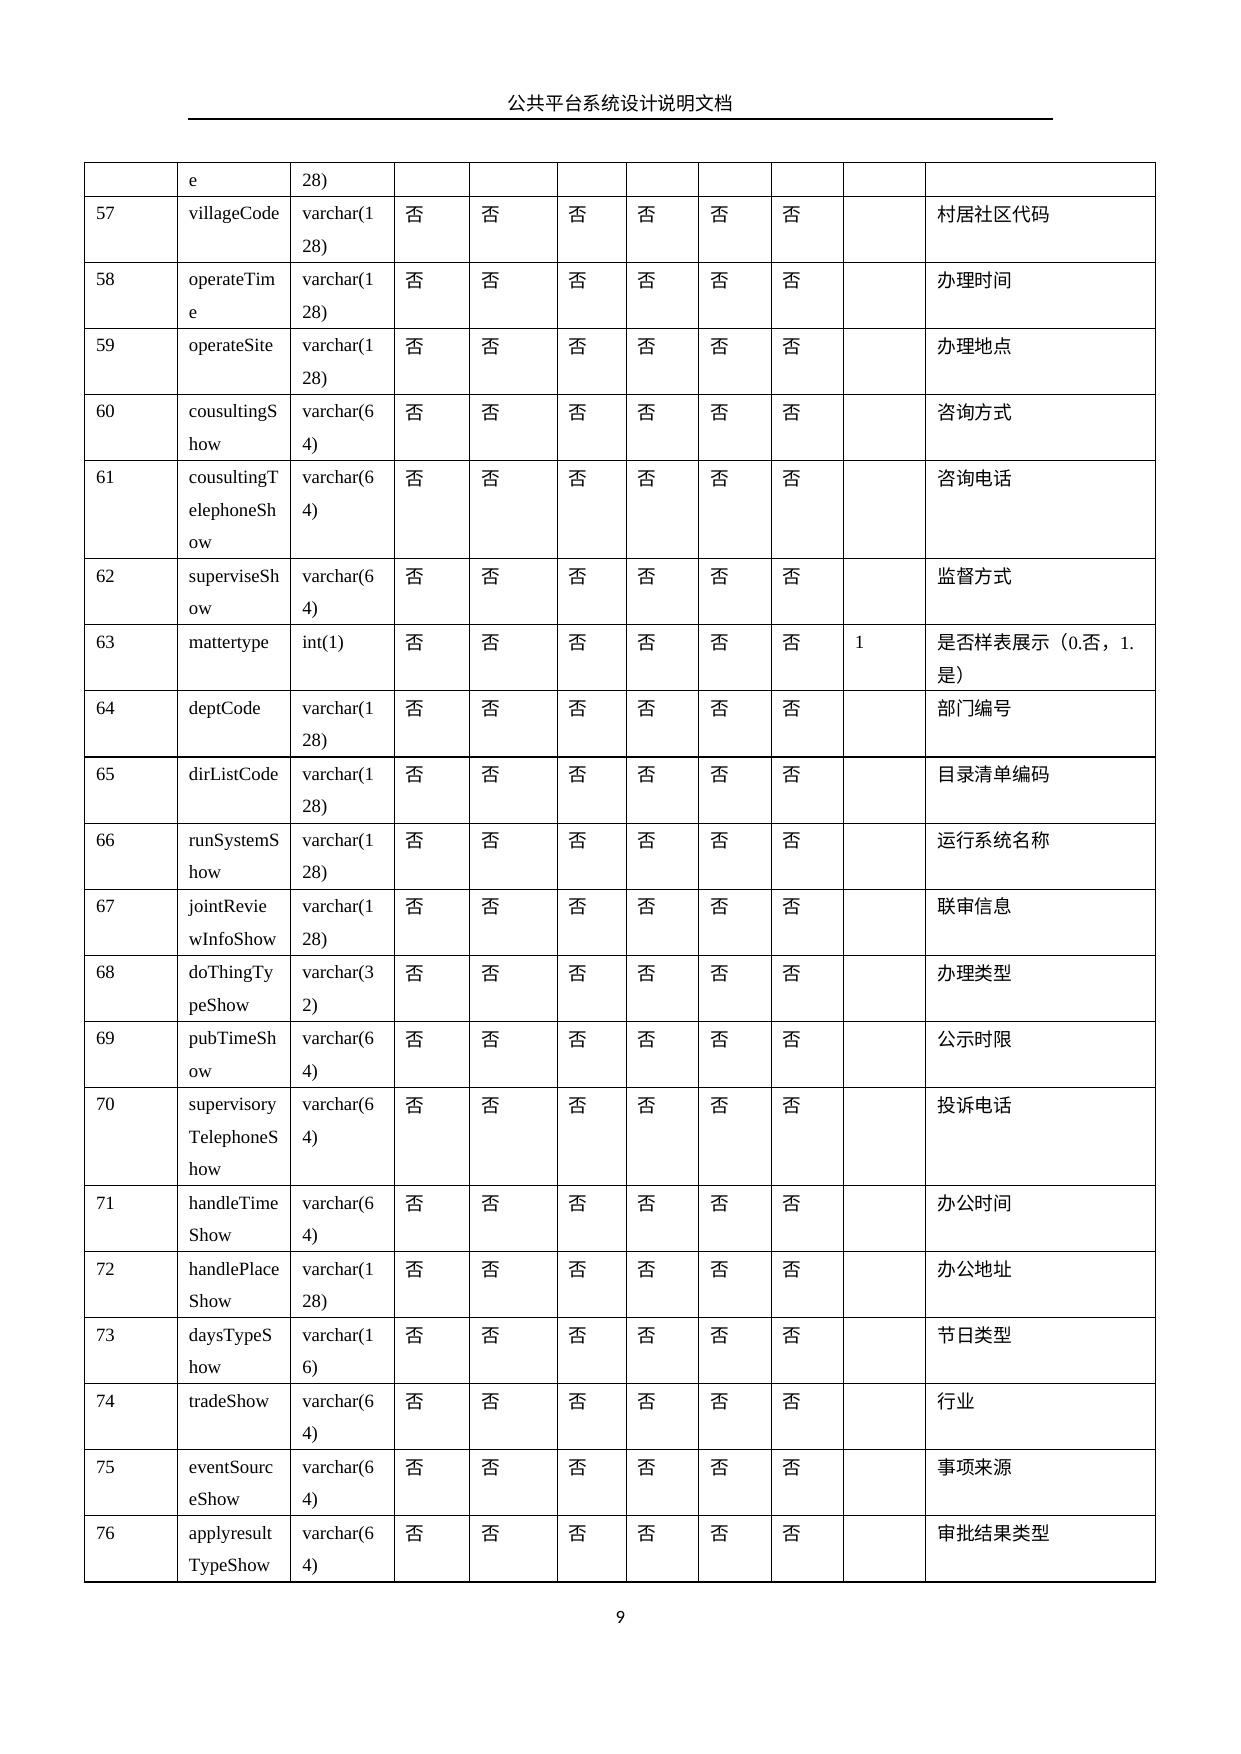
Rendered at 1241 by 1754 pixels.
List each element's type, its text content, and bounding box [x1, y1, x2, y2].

table_cell 否 [627, 625, 698, 690]
table_cell 联审信息 [926, 890, 1155, 954]
table_cell jointReviewInfoShow [178, 890, 290, 954]
table_cell 65 [85, 758, 177, 822]
table_cell 否 [627, 1450, 698, 1515]
table_cell deptCode [178, 691, 290, 756]
table_cell 否 [470, 625, 557, 690]
table_cell [844, 395, 925, 460]
table_cell 否 [558, 559, 626, 624]
table_cell 否 [470, 890, 557, 954]
table_cell 行业 [926, 1384, 1155, 1449]
table_cell 否 [699, 758, 771, 822]
table_cell 否 [470, 1450, 557, 1515]
table_cell 76 [85, 1516, 177, 1581]
table_cell varchar(128) [291, 329, 394, 394]
table_cell 否 [699, 1186, 771, 1251]
table_cell 否 [470, 461, 557, 558]
table_cell 否 [699, 691, 771, 756]
table_cell superviseShow [178, 559, 290, 624]
table_cell 否 [470, 1384, 557, 1449]
table_cell [844, 1252, 925, 1317]
table_cell 审批结果类型 [926, 1516, 1155, 1581]
table_cell [844, 1088, 925, 1185]
table_cell 村居社区代码 [926, 197, 1155, 262]
table_cell 否 [627, 329, 698, 394]
table_cell 73 [85, 1318, 177, 1383]
table_cell 否 [470, 758, 557, 822]
table_cell 否 [470, 1318, 557, 1383]
table_cell 否 [627, 559, 698, 624]
table_cell [844, 1384, 925, 1449]
table_cell 否 [699, 1252, 771, 1317]
table_cell 61 [85, 461, 177, 558]
table_cell 否 [470, 824, 557, 888]
table_cell 办理类型 [926, 956, 1155, 1021]
table_cell 否 [699, 1318, 771, 1383]
table_cell 否 [558, 625, 626, 690]
table_cell 否 [772, 890, 843, 954]
table_cell 否 [699, 263, 771, 328]
table_cell varchar(64) [291, 1384, 394, 1449]
table_cell 否 [699, 1022, 771, 1087]
table_cell 办公时间 [926, 1186, 1155, 1251]
table_cell 否 [699, 1384, 771, 1449]
table_cell runSystemShow [178, 824, 290, 888]
table_cell 否 [395, 329, 469, 394]
table_cell 否 [395, 824, 469, 888]
table_cell 60 [85, 395, 177, 460]
table_cell 否 [699, 824, 771, 888]
table_cell 否 [772, 625, 843, 690]
table_cell 投诉电话 [926, 1088, 1155, 1185]
table_cell 否 [395, 1022, 469, 1087]
table_cell daysTypeShow [178, 1318, 290, 1383]
table_cell 否 [772, 1186, 843, 1251]
table_cell [844, 1318, 925, 1383]
table_cell 否 [470, 263, 557, 328]
table_cell 68 [85, 956, 177, 1021]
table_cell 办公地址 [926, 1252, 1155, 1317]
table_cell 否 [470, 1088, 557, 1185]
table_cell varchar(128) [291, 691, 394, 756]
table_cell 否 [627, 1318, 698, 1383]
table_cell 否 [395, 163, 469, 196]
table_cell [844, 1022, 925, 1087]
table_cell 否 [627, 197, 698, 262]
table_cell 否 [395, 1252, 469, 1317]
table_cell 75 [85, 1450, 177, 1515]
table_cell 否 [627, 461, 698, 558]
table_cell 否 [772, 263, 843, 328]
table_cell 否 [772, 1318, 843, 1383]
table_cell 否 [558, 329, 626, 394]
table_cell 咨询电话 [926, 461, 1155, 558]
table_cell 否 [558, 163, 626, 196]
table_cell cousultingTelephoneShow [178, 461, 290, 558]
table_cell tradeShow [178, 1384, 290, 1449]
table_cell 否 [470, 1186, 557, 1251]
table_cell 否 [772, 395, 843, 460]
table_cell 否 [699, 956, 771, 1021]
table_cell varchar(32) [291, 956, 394, 1021]
table_cell 67 [85, 890, 177, 954]
table_cell 公示时限 [926, 1022, 1155, 1087]
table_cell 69 [85, 1022, 177, 1087]
table_cell 是否样表展示（0.否，1.是） [926, 625, 1155, 690]
table_cell 否 [395, 625, 469, 690]
table_cell 否 [772, 329, 843, 394]
table_cell 否 [772, 1384, 843, 1449]
table_cell varchar(128) [291, 758, 394, 822]
table_cell 否 [699, 890, 771, 954]
table_cell 56 [85, 163, 177, 196]
table_cell 节日类型 [926, 1318, 1155, 1383]
table_cell 否 [558, 461, 626, 558]
table_cell 否 [558, 197, 626, 262]
table_cell 否 [395, 758, 469, 822]
table_cell 否 [772, 559, 843, 624]
table_cell 否 [772, 956, 843, 1021]
table_cell varchar(64) [291, 1186, 394, 1251]
table_cell 否 [395, 395, 469, 460]
table_cell 否 [558, 1186, 626, 1251]
table_cell 否 [627, 1252, 698, 1317]
table_cell 否 [395, 1516, 469, 1581]
table_cell 否 [470, 395, 557, 460]
table_cell 否 [699, 1516, 771, 1581]
table_cell mattertype [178, 625, 290, 690]
table_cell 59 [85, 329, 177, 394]
table_cell 否 [772, 461, 843, 558]
table_cell 70 [85, 1088, 177, 1185]
table_cell [844, 1450, 925, 1515]
table_cell 目录清单编码 [926, 758, 1155, 822]
table_cell [844, 824, 925, 888]
table_cell 58 [85, 263, 177, 328]
table_cell pubTimeShow [178, 1022, 290, 1087]
table_cell varchar(128) [291, 890, 394, 954]
table_cell 否 [395, 956, 469, 1021]
table_cell 事项来源 [926, 1450, 1155, 1515]
table_cell applyresultTypeShow [178, 1516, 290, 1581]
table_cell [844, 197, 925, 262]
table_cell 否 [395, 197, 469, 262]
table_cell 66 [85, 824, 177, 888]
table_cell 否 [627, 758, 698, 822]
table_cell [844, 956, 925, 1021]
table_cell 否 [395, 263, 469, 328]
table_cell 否 [699, 1450, 771, 1515]
table_cell 62 [85, 559, 177, 624]
table_cell [844, 559, 925, 624]
table_cell varchar(128) [291, 824, 394, 888]
table_cell varchar(64) [291, 461, 394, 558]
table_cell 部门编号 [926, 691, 1155, 756]
table_cell dirListCode [178, 758, 290, 822]
table_cell 否 [627, 824, 698, 888]
table_cell 否 [470, 691, 557, 756]
table_cell 否 [627, 691, 698, 756]
table_cell 否 [772, 824, 843, 888]
table_cell 74 [85, 1384, 177, 1449]
table_cell [844, 263, 925, 328]
table_cell 71 [85, 1186, 177, 1251]
table_cell 否 [470, 329, 557, 394]
table_cell 否 [558, 1384, 626, 1449]
table_cell 否 [699, 395, 771, 460]
table_cell cousultingShow [178, 395, 290, 460]
table_cell 咨询方式 [926, 395, 1155, 460]
table_cell 否 [699, 559, 771, 624]
table_cell 否 [772, 1088, 843, 1185]
table_cell 否 [627, 1088, 698, 1185]
table_cell [844, 1516, 925, 1581]
table_cell 否 [558, 956, 626, 1021]
table_cell 否 [470, 1516, 557, 1581]
table_cell [844, 1186, 925, 1251]
table_cell 办理地点 [926, 329, 1155, 394]
table_cell 否 [395, 461, 469, 558]
table_cell varchar(128) [291, 263, 394, 328]
table_cell 否 [558, 1318, 626, 1383]
table_cell 64 [85, 691, 177, 756]
table_cell 57 [85, 197, 177, 262]
table_cell varchar(64) [291, 559, 394, 624]
table_cell eventSourceShow [178, 1450, 290, 1515]
table_cell [844, 461, 925, 558]
table_cell 否 [395, 1318, 469, 1383]
table_cell 监督方式 [926, 559, 1155, 624]
table_cell villageName [178, 163, 290, 196]
table_cell 否 [699, 163, 771, 196]
table_cell 否 [627, 1516, 698, 1581]
table_cell 运行系统名称 [926, 824, 1155, 888]
table_cell 否 [558, 263, 626, 328]
table_cell int(1) [291, 625, 394, 690]
table_cell 否 [627, 1384, 698, 1449]
table_cell varchar(64) [291, 1450, 394, 1515]
table_cell varchar(64) [291, 395, 394, 460]
table_cell [844, 163, 925, 196]
table_cell 否 [699, 197, 771, 262]
table_cell 否 [772, 1516, 843, 1581]
table_cell 否 [627, 890, 698, 954]
table_cell operateTime [178, 263, 290, 328]
table_cell 办理时间 [926, 263, 1155, 328]
table_cell 否 [772, 691, 843, 756]
table_cell 否 [558, 1022, 626, 1087]
table_cell 否 [558, 1088, 626, 1185]
table_cell 否 [470, 1252, 557, 1317]
table_cell 否 [470, 163, 557, 196]
table_cell 否 [558, 758, 626, 822]
table_cell [844, 691, 925, 756]
table_cell varchar(16) [291, 1318, 394, 1383]
table_cell 否 [395, 559, 469, 624]
table_cell varchar(128) [291, 197, 394, 262]
table_cell 否 [558, 1516, 626, 1581]
table_cell varchar(64) [291, 1516, 394, 1581]
table_cell 否 [772, 1022, 843, 1087]
table_cell 63 [85, 625, 177, 690]
table_cell 否 [470, 197, 557, 262]
table_cell 否 [395, 1384, 469, 1449]
table_cell 否 [772, 1252, 843, 1317]
table_cell 否 [470, 1022, 557, 1087]
table_cell 否 [395, 1450, 469, 1515]
table_cell 否 [627, 263, 698, 328]
table_cell 否 [395, 890, 469, 954]
table_cell 否 [558, 824, 626, 888]
table_cell 否 [627, 956, 698, 1021]
table_cell varchar(64) [291, 1088, 394, 1185]
table_cell 否 [627, 1022, 698, 1087]
table_cell 否 [558, 890, 626, 954]
table_cell 否 [395, 691, 469, 756]
table_cell handleTimeShow [178, 1186, 290, 1251]
table_cell 否 [772, 1450, 843, 1515]
table_cell 否 [772, 163, 843, 196]
table_cell 否 [395, 1088, 469, 1185]
table_cell 否 [558, 1252, 626, 1317]
table_cell 否 [772, 197, 843, 262]
table_cell villageCode [178, 197, 290, 262]
table_cell supervisoryTelephoneShow [178, 1088, 290, 1185]
table_cell varchar(64) [291, 1022, 394, 1087]
table_cell 否 [395, 1186, 469, 1251]
table_cell [844, 329, 925, 394]
table_cell 1 [844, 625, 925, 690]
table_cell 否 [627, 1186, 698, 1251]
table_cell 否 [699, 625, 771, 690]
table_cell 否 [699, 329, 771, 394]
table_cell operateSite [178, 329, 290, 394]
table_cell [844, 758, 925, 822]
table_cell 否 [558, 395, 626, 460]
table_cell 否 [699, 461, 771, 558]
table_cell 村居社区名称 [926, 163, 1155, 196]
table_cell [844, 890, 925, 954]
table_cell varchar(128) [291, 163, 394, 196]
table_cell 否 [470, 559, 557, 624]
table_cell 否 [470, 956, 557, 1021]
table_cell 否 [772, 758, 843, 822]
table_cell 否 [558, 1450, 626, 1515]
table_cell 否 [699, 1088, 771, 1185]
table_cell 否 [627, 395, 698, 460]
table_cell 否 [627, 163, 698, 196]
table_cell 72 [85, 1252, 177, 1317]
table_cell 否 [558, 691, 626, 756]
table_cell doThingTypeShow [178, 956, 290, 1021]
table_cell handlePlaceShow [178, 1252, 290, 1317]
table_cell varchar(128) [291, 1252, 394, 1317]
